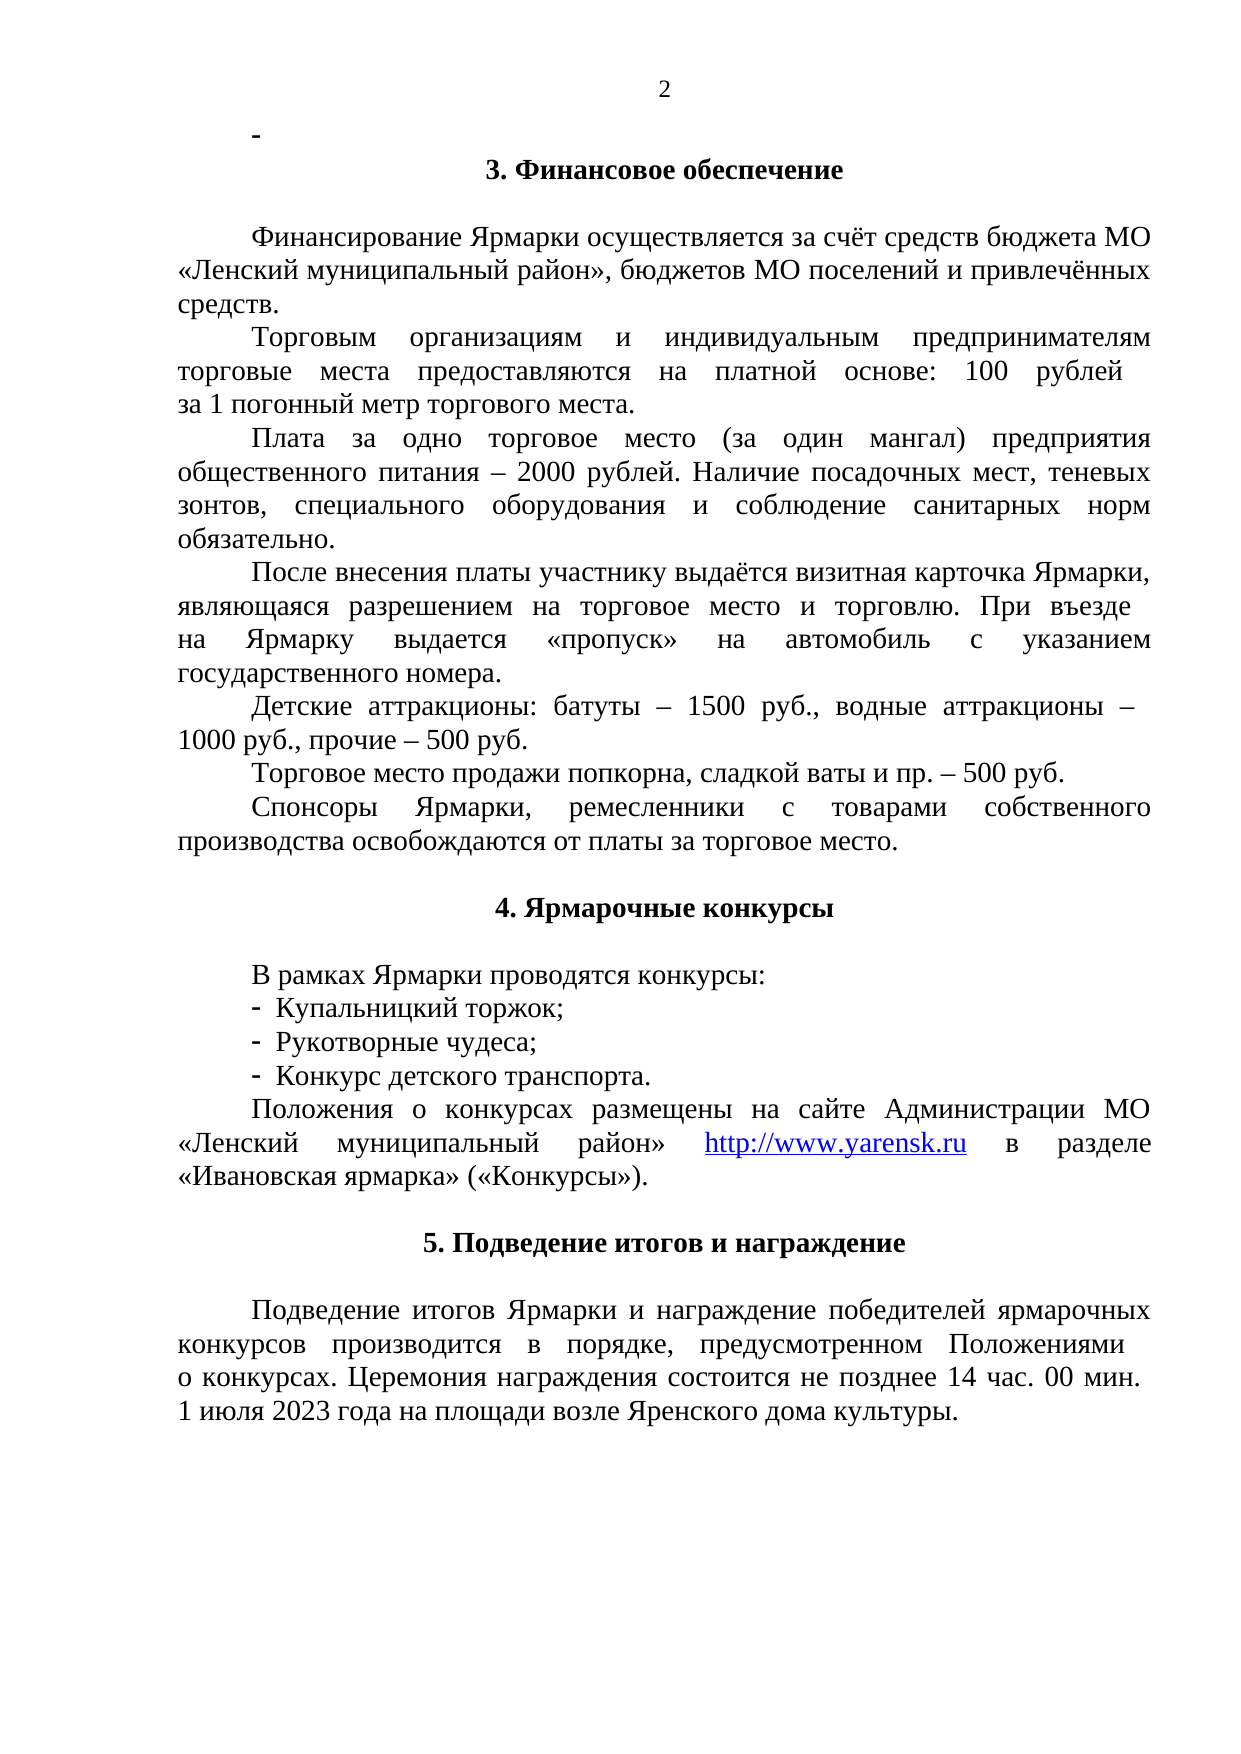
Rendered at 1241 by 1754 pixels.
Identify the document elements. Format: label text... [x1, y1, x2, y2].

text Торговое место продажи попкорна, сладкой ваты и пр. – 500 руб. [177, 756, 1152, 789]
text 5. Подведение итогов и награждение [177, 1225, 1152, 1259]
text Торговым организациям и индивидуальным предпринимателям торговые места предоставляются на платной основе: 100 рублей за 1 погонный метр торгового места. [177, 319, 1152, 420]
text Плата за одно торговое место (за один мангал) предприятия общественного питания – 2000 рублей. Наличие посадочных мест, теневых зонтов, специального оборудования и соблюдение санитарных норм обязательно. [177, 420, 1152, 554]
text Подведение итогов Ярмарки и награждение победителей ярмарочных конкурсов производится в порядке, предусмотренном Положениями о конкурсах. Церемония награждения состоится не позднее 14 час. 00 мин. 1 июля 2023 года на площади возле Яренского дома культуры. [177, 1292, 1152, 1427]
text 3. Финансовое обеспечение [177, 152, 1152, 185]
list Положения о конкурсах размещены на сайте Администрации МО «Ленский муниципальный район» http://www.yarensk.ru в разделе «Ивановская ярмарка» («Конкурсы»). [177, 1091, 1152, 1192]
text Детские аттракционы: батуты – 1500 руб., водные аттракционы – 1000 руб., прочие – 500 руб. [177, 688, 1152, 756]
text После внесения платы участнику выдаётся визитная карточка Ярмарки, являющаяся разрешением на торговое место и торговлю. При въезде на Ярмарку выдается «пропуск» на автомобиль с указанием государственного номера. [177, 554, 1152, 688]
list Рукотворные чудеса; [177, 1024, 1152, 1058]
text В рамках Ярмарки проводятся конкурсы: [177, 957, 1152, 990]
text 4. Ярмарочные конкурсы [177, 890, 1152, 923]
text Спонсоры Ярмарки, ремесленники с товарами собственного производства освобождаются от платы за торговое место. [177, 789, 1152, 856]
list Купальницкий торжок; [177, 990, 1152, 1024]
list Конкурс детского транспорта. [177, 1058, 1152, 1091]
text Финансирование Ярмарки осуществляется за счёт средств бюджета МО «Ленский муниципальный район», бюджетов МО поселений и привлечённых средств. [177, 219, 1152, 319]
